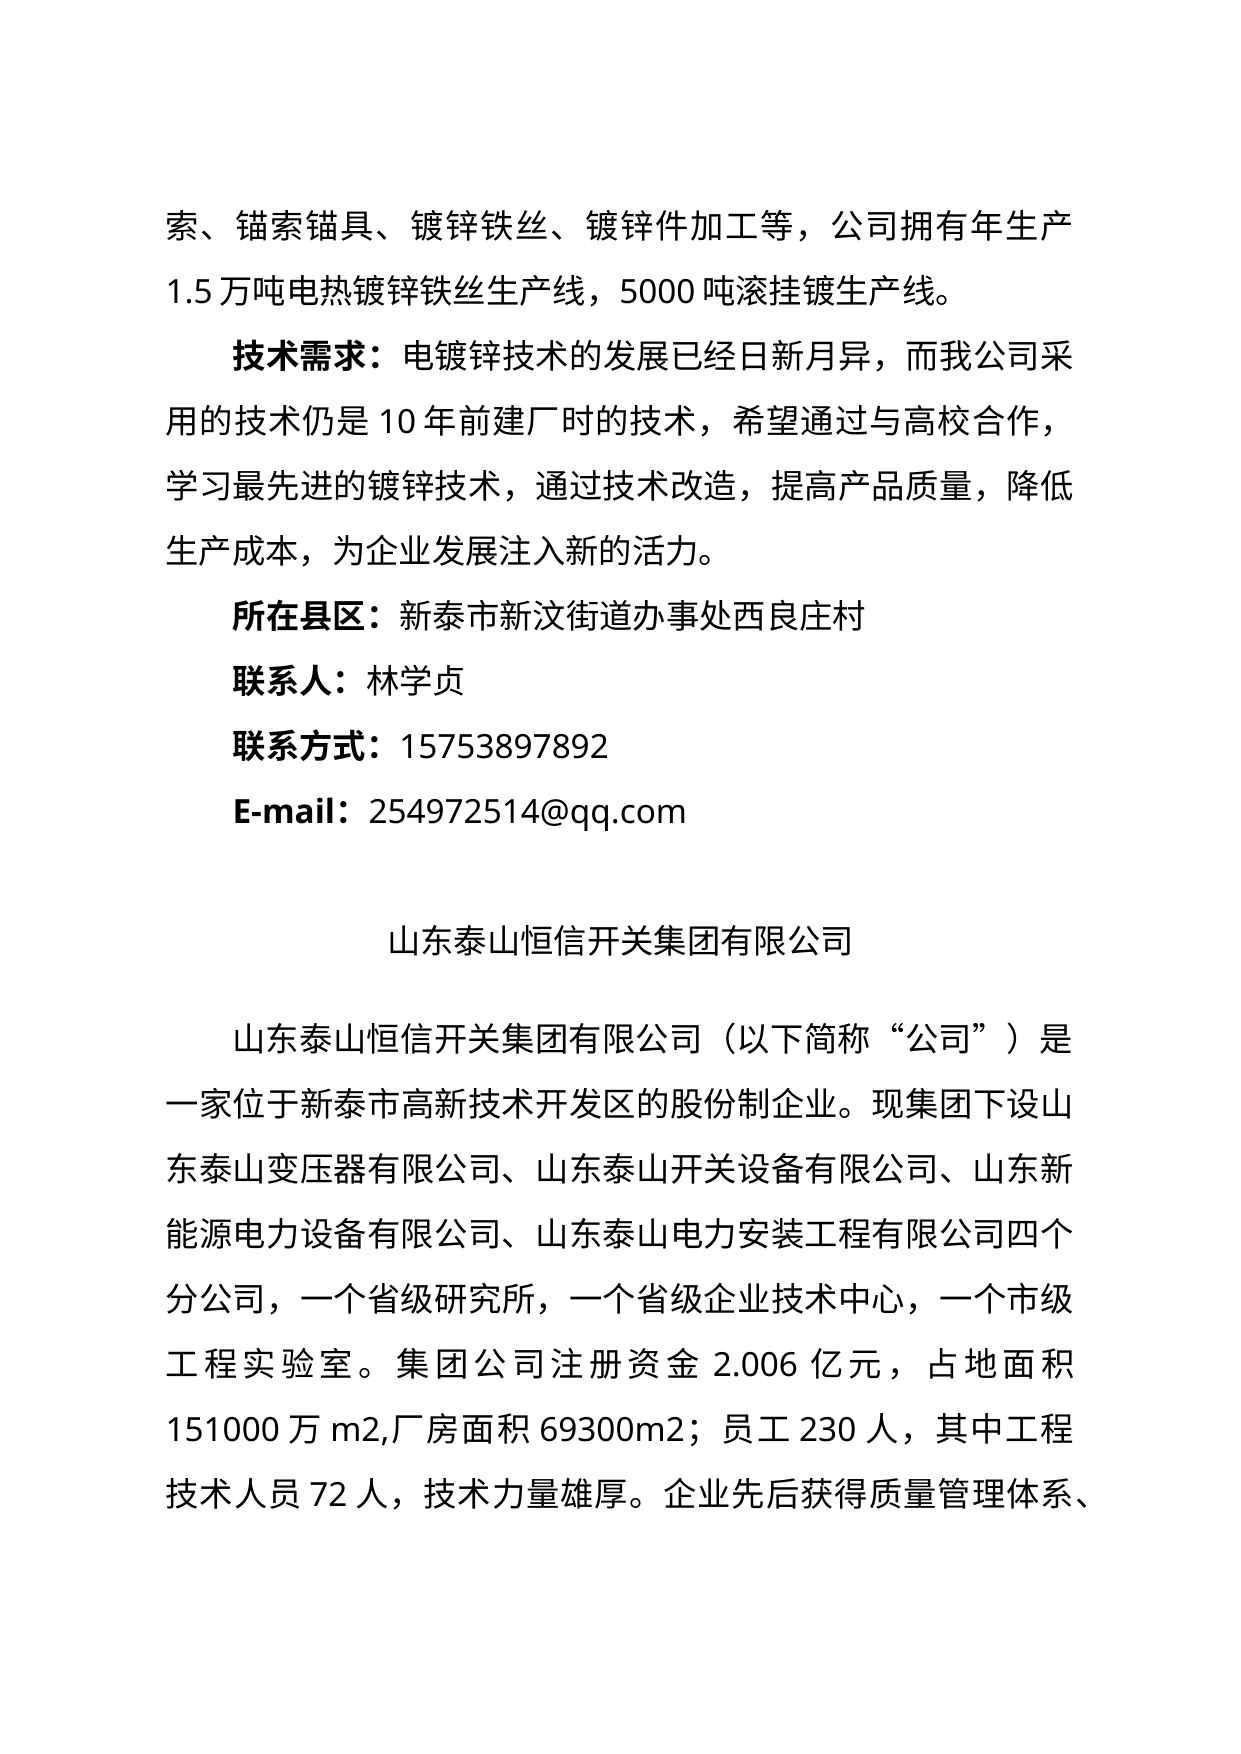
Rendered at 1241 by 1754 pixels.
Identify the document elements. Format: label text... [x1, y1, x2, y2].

text 联系人：林学贞 [165, 647, 1075, 712]
text 所在县区：新泰市新汶街道办事处西良庄村 [165, 582, 1075, 647]
text 技术需求：电镀锌技术的发展已经日新月异，而我公司采用的技术仍是10年前建厂时的技术，希望通过与高校合作，学习最先进的镀锌技术，通过技术改造，提高产品质量，降低生产成本，为企业发展注入新的活力。 [165, 322, 1075, 582]
text 山东泰山恒信开关集团有限公司 [165, 907, 1075, 972]
text 联系方式：15753897892 [165, 712, 1075, 777]
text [165, 1004, 1075, 1524]
text E-mail：254972514@qq.com [165, 777, 1075, 842]
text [165, 192, 1075, 322]
